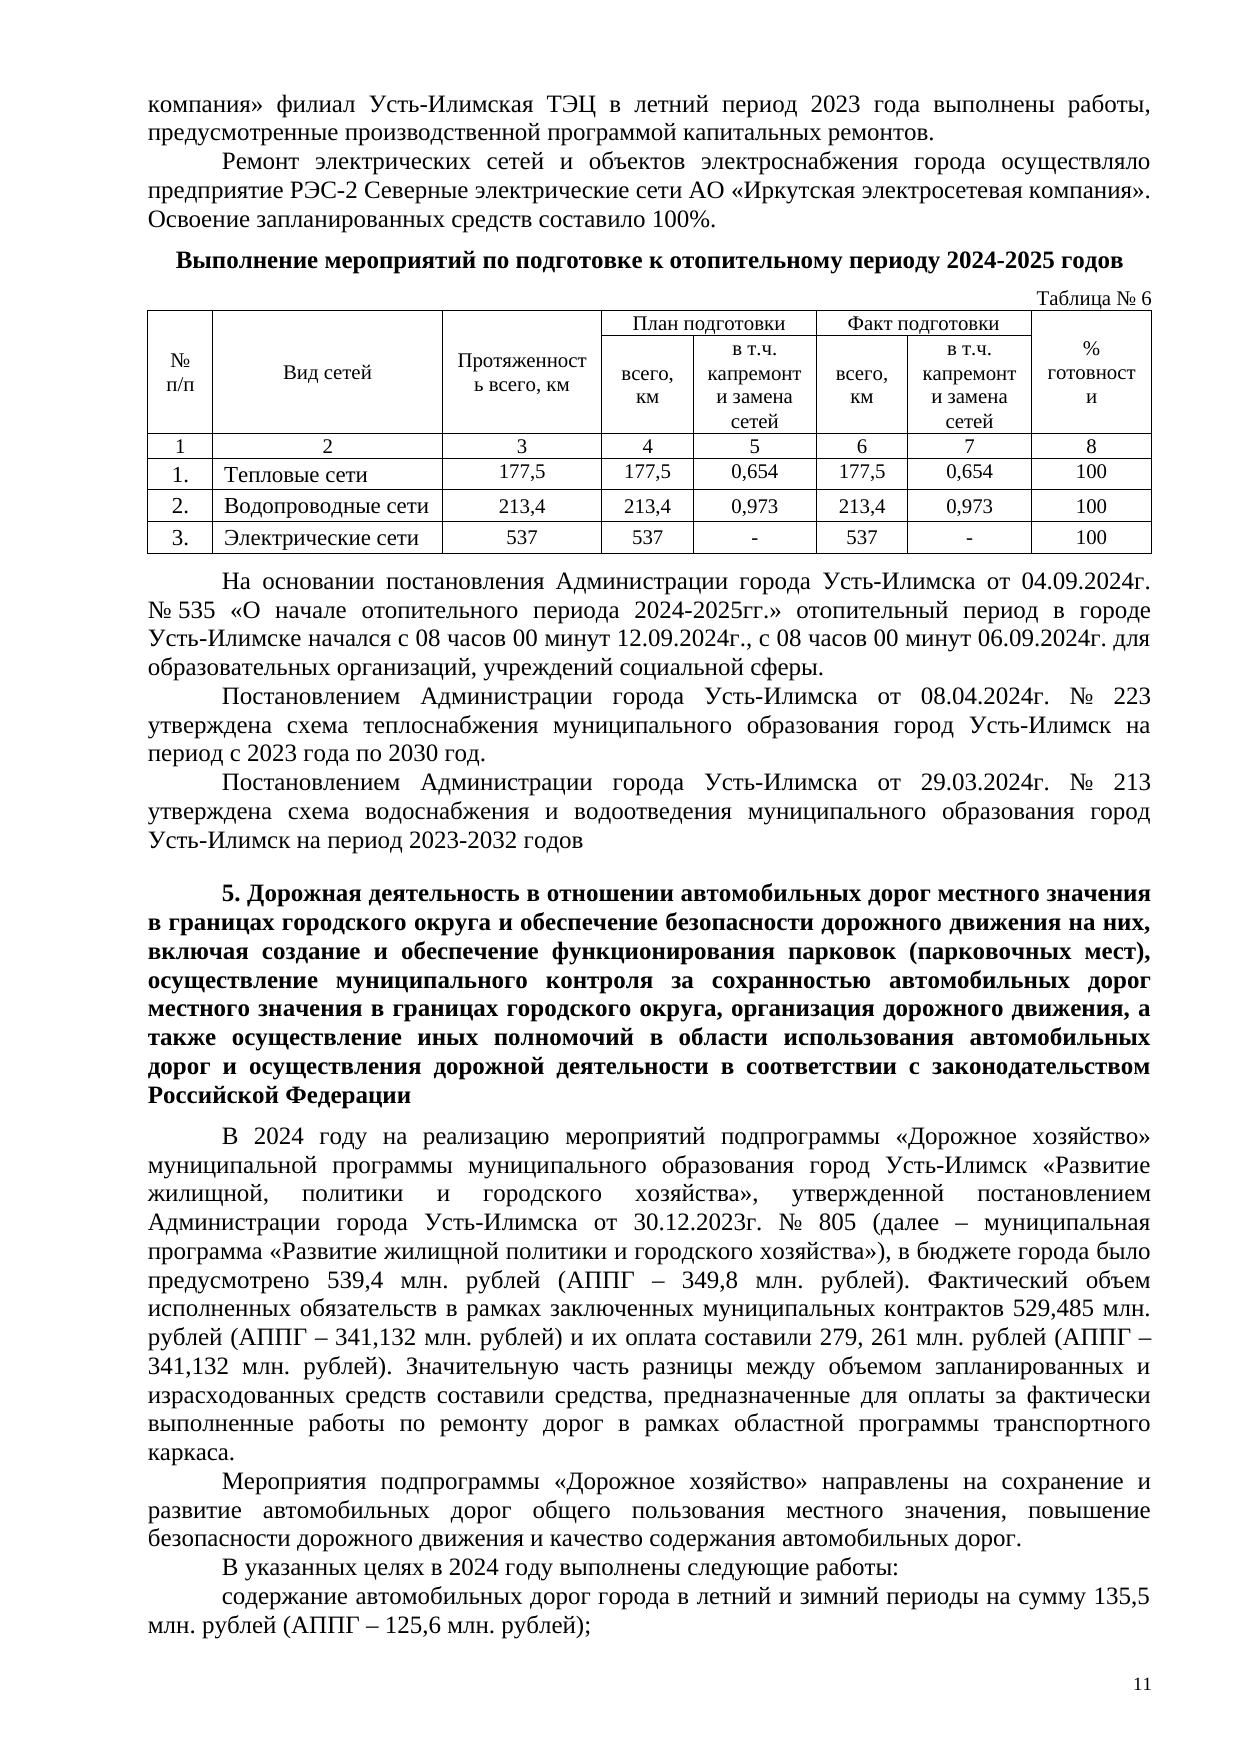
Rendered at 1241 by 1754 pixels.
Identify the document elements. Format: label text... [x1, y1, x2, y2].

table_cell Электрические сети [213, 522, 442, 552]
table_header Факт подготовки [817, 311, 1031, 335]
table_cell 213,4 [602, 490, 693, 521]
text В 2024 году на реализацию мероприятий подпрограммы «Дорожное хозяйство» муниципальной программы муниципального образования город Усть-Илимск «Развитие жилищной, политики и городского хозяйства», утвержденной постановлением Администрации города Усть-Илимска от 30.12.2023г. № 805 (далее – муниципальная программа «Развитие жилищной политики и городского хозяйства»), в бюджете города было предусмотрено 539,4 млн. рублей (АППГ – 349,8 млн. рублей). Фактический объем исполненных обязательств в рамках заключенных муниципальных контрактов 529,485 млн. рублей (АППГ – 341,132 млн. рублей) и их оплата составили 279, 261 млн. рублей (АППГ – 341,132 млн. рублей). Значительную часть разницы между объемом запланированных и израсходованных средств составили средства, предназначенные для оплаты за фактически выполненные работы по ремонту дорог в рамках областной программы транспортного каркаса. [148, 1121, 1152, 1466]
table_cell всего, км [817, 336, 907, 433]
table_cell 0,973 [908, 490, 1031, 521]
table_cell Тепловые сети [213, 459, 442, 489]
table_cell 7 [908, 434, 1031, 458]
table_cell 2 [213, 434, 442, 458]
table_cell 5 [694, 434, 816, 458]
table_cell 1. [148, 459, 212, 489]
table_cell 2. [148, 490, 212, 521]
table_cell 537 [602, 522, 693, 552]
table_cell 0,654 [908, 459, 1031, 489]
table_header План подготовки [602, 311, 816, 335]
table_header % готовности [1032, 311, 1151, 433]
table_header Вид сетей [213, 311, 442, 433]
text Таблица № 6 [148, 286, 1152, 310]
table_cell 3. [148, 522, 212, 552]
table_header № п/п [148, 311, 212, 433]
table_cell 8 [1032, 434, 1151, 458]
table_cell в т.ч. капремонт и замена сетей [908, 336, 1031, 433]
table_cell - [908, 522, 1031, 552]
table_header Протяженность всего, км [443, 311, 601, 433]
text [148, 89, 1152, 146]
table_cell 177,5 [817, 459, 907, 489]
table_cell всего, км [602, 336, 693, 433]
table_cell 1 [148, 434, 212, 458]
table_cell 100 [1032, 522, 1151, 552]
text Ремонт электрических сетей и объектов электроснабжения города осуществляло предприятие РЭС-2 Северные электрические сети АО «Иркутская электросетевая компания». Освоение запланированных средств составило 100%. [148, 146, 1152, 232]
table_cell 177,5 [602, 459, 693, 489]
text Выполнение мероприятий по подготовке к отопительному периоду 2024-2025 годов [148, 245, 1152, 274]
table_cell 4 [602, 434, 693, 458]
text В указанных целях в 2024 году выполнены следующие работы: [148, 1552, 1152, 1581]
table_cell 0,654 [694, 459, 816, 489]
table_cell 6 [817, 434, 907, 458]
table_cell 537 [443, 522, 601, 552]
text Мероприятия подпрограммы «Дорожное хозяйство» направлены на сохранение и развитие автомобильных дорог общего пользования местного значения, повышение безопасности дорожного движения и качество содержания автомобильных дорог. [148, 1466, 1152, 1552]
table_cell 100 [1032, 459, 1151, 489]
table_cell 213,4 [443, 490, 601, 521]
table_cell - [694, 522, 816, 552]
table_cell 177,5 [443, 459, 601, 489]
table_cell Водопроводные сети [213, 490, 442, 521]
subtitle 5. Дорожная деятельность в отношении автомобильных дорог местного значения в границах городского округа и обеспечение безопасности дорожного движения на них, включая создание и обеспечение функционирования парковок (парковочных мест), осуществление муниципального контроля за сохранностью автомобильных дорог местного значения в границах городского округа, организация дорожного движения, а также осуществление иных полномочий в области использования автомобильных дорог и осуществления дорожной деятельности в соответствии с законодательством Российской Федерации [148, 878, 1152, 1108]
text Постановлением Администрации города Усть-Илимска от 08.04.2024г. № 223 утверждена схема теплоснабжения муниципального образования город Усть-Илимск на период с 2023 года по 2030 год. [148, 681, 1152, 767]
text Постановлением Администрации города Усть-Илимска от 29.03.2024г. № 213 утверждена схема водоснабжения и водоотведения муниципального образования город Усть-Илимск на период 2023-2032 годов [148, 767, 1152, 853]
table_cell в т.ч. капремонт и замена сетей [694, 336, 816, 433]
table_cell 3 [443, 434, 601, 458]
text содержание автомобильных дорог города в летний и зимний периоды на сумму 135,5 млн. рублей (АППГ – 125,6 млн. рублей); [148, 1581, 1152, 1638]
text На основании постановления Администрации города Усть-Илимска от 04.09.2024г. № 535 «О начале отопительного периода 2024-2025гг.» отопительный период в городе Усть-Илимске начался с 08 часов 00 минут 12.09.2024г., с 08 часов 00 минут 06.09.2024г. для образовательных организаций, учреждений социальной сферы. [148, 566, 1152, 681]
table_cell 537 [817, 522, 907, 552]
table_cell 100 [1032, 490, 1151, 521]
table_cell 213,4 [817, 490, 907, 521]
table_cell 0,973 [694, 490, 816, 521]
